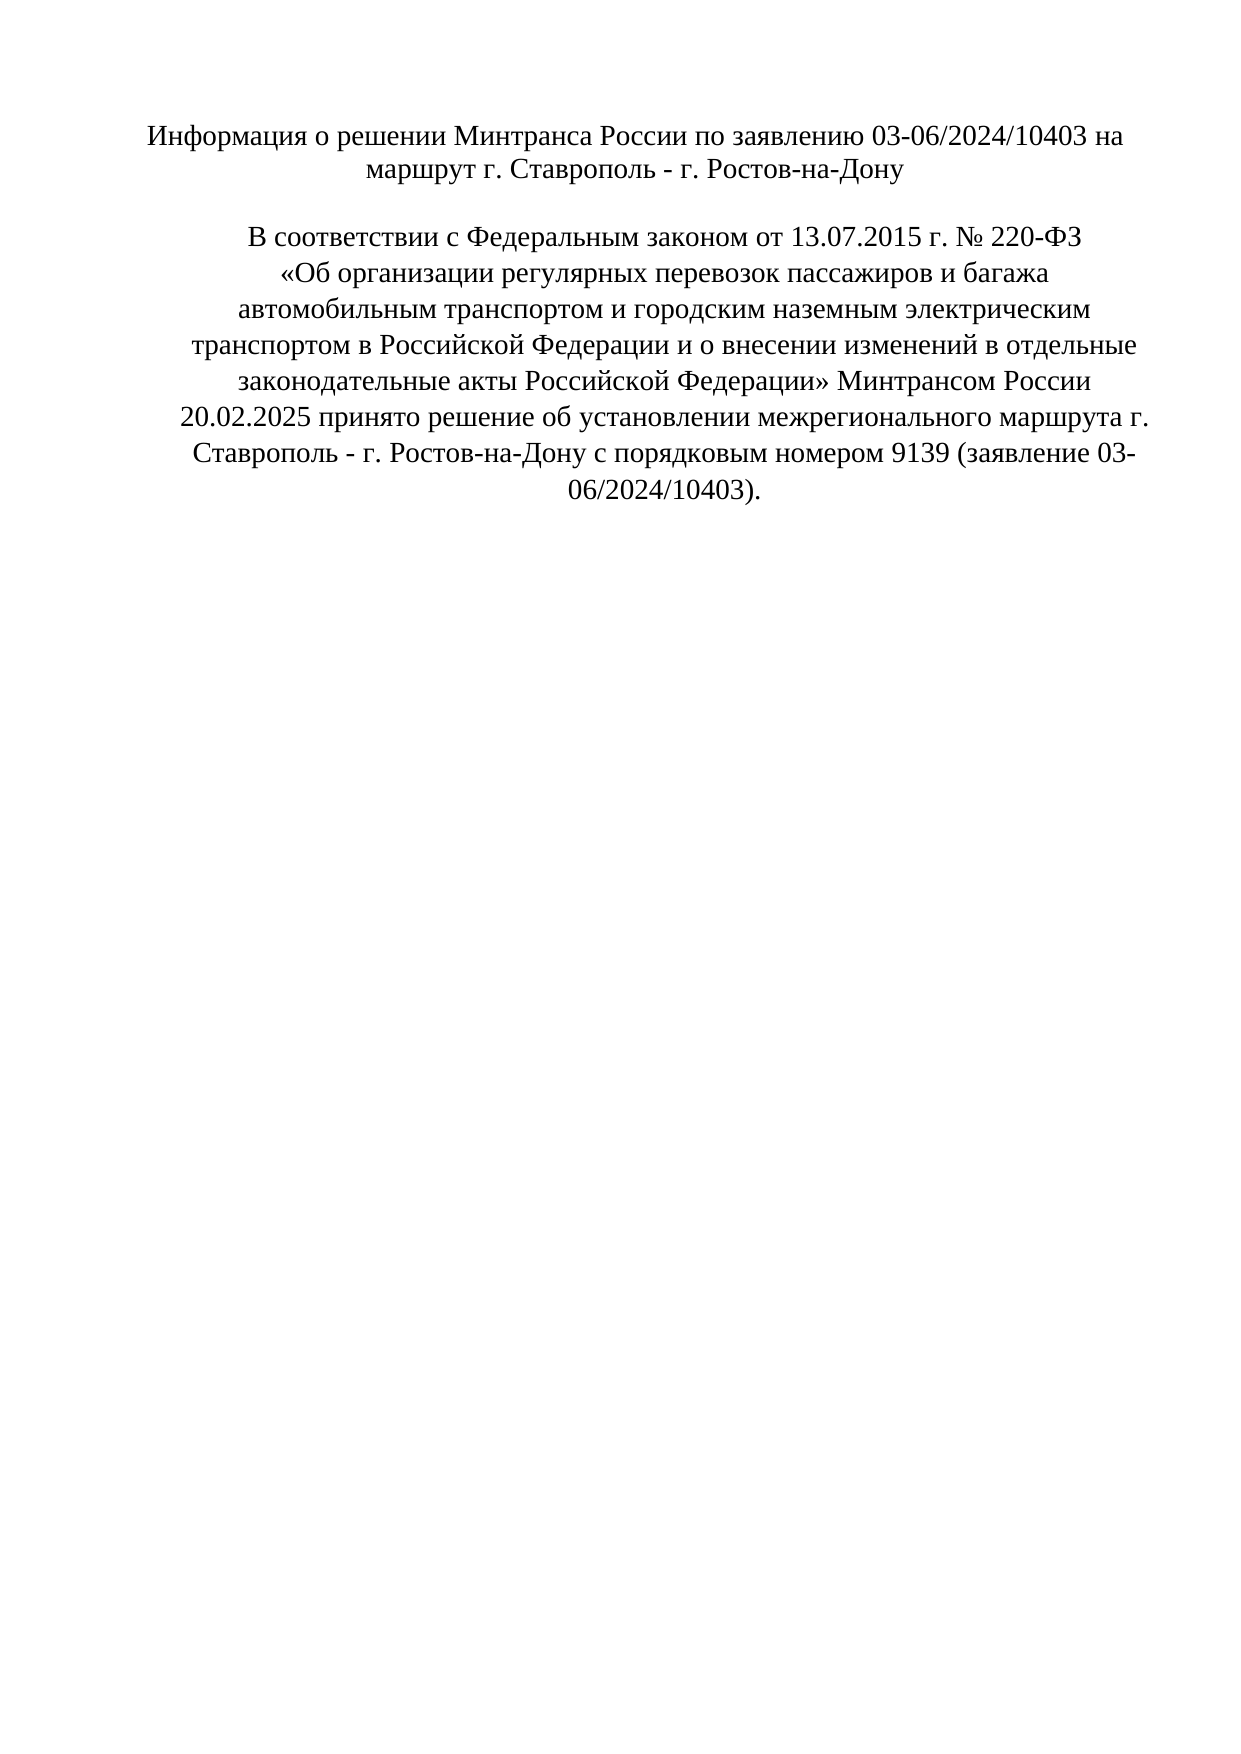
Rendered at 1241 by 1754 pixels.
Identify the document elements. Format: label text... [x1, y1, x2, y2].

text Информация о решении Минтранса России по заявлению 03-06/2024/10403 на маршрут г. Ставрополь - г. Ростов-на-Дону [118, 118, 1152, 185]
text В соответствии с Федеральным законом от 13.07.2015 г. № 220-ФЗ «Об организации регулярных перевозок пассажиров и багажа автомобильным транспортом и городским наземным электрическим транспортом в Российской Федерации и о внесении изменений в отдельные законодательные акты Российской Федерации» Минтрансом России 20.02.2025 принято решение об установлении межрегионального маршрута г. Ставрополь - г. Ростов-на-Дону с порядковым номером 9139 (заявление 03-06/2024/10403). [177, 219, 1152, 505]
